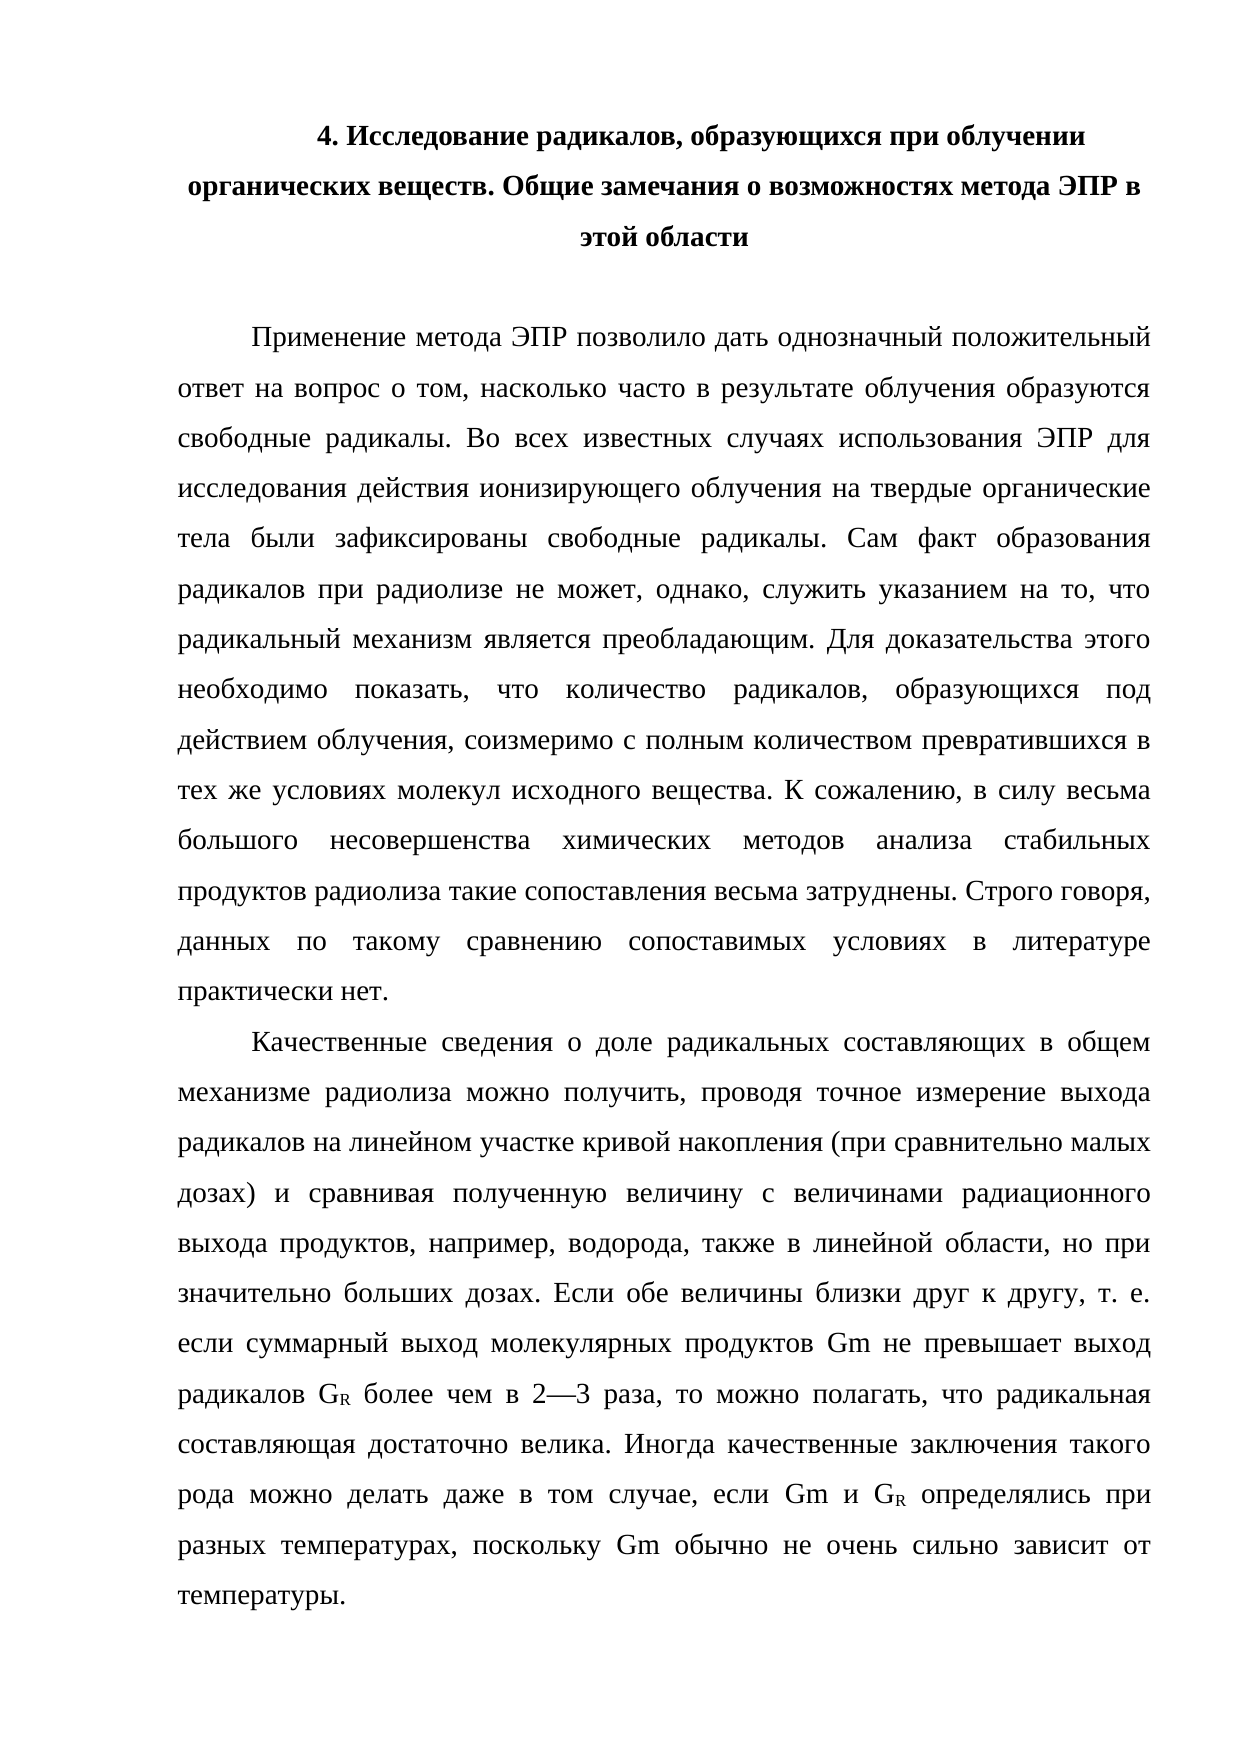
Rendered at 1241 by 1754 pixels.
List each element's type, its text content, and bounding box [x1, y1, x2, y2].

text Применение метода ЭПР позволило дать однозначный положительный ответ на вопрос о том, насколько часто в результате облучения образуются свободные радикалы. Во всех известных случаях использования ЭПР для исследования действия ионизирующего облучения на твердые органические тела были зафиксированы свободные радикалы. Сам факт образования радикалов при радиолизе не может, однако, служить указанием на то, что радикальный механизм является преобладающим. Для доказательства этого необходимо показать, что количество радикалов, образующихся под действием облучения, соизмеримо с полным количеством превратившихся в тех же условиях молекул исходного вещества. К сожалению, в силу весьма большого несовершенства химических методов анализа стабильных продуктов радиолиза такие сопоставления весьма затруднены. Строго говоря, данных по такому сравнению сопоставимых условиях в литературе практически нет. [177, 319, 1152, 1007]
text Качественные сведения о доле радикальных составляющих в общем механизме радиолиза можно получить, проводя точное измерение выхода радикалов на линейном участке кривой накопления (при сравнительно малых дозах) и сравнивая полученную величину с величинами радиационного выхода продуктов, например, водорода, также в линейной области, но при значительно больших дозах. Если обе величины близки друг к другу, т. е. если суммарный выход молекулярных продуктов Gm не превышает выход радикалов GR более чем в 2—3 раза, то можно полагать, что радикальная составляющая достаточно велика. Иногда качественные заключения такого рода можно делать даже в том случае, если Gm и GR определялись при разных температурах, поскольку Gm обычно не очень сильно зависит от температуры. [177, 1024, 1152, 1611]
subtitle 4. Исследование радикалов, образующихся при облучении органических веществ. Общие замечания о возможностях метода ЭПР в этой области [177, 118, 1152, 252]
